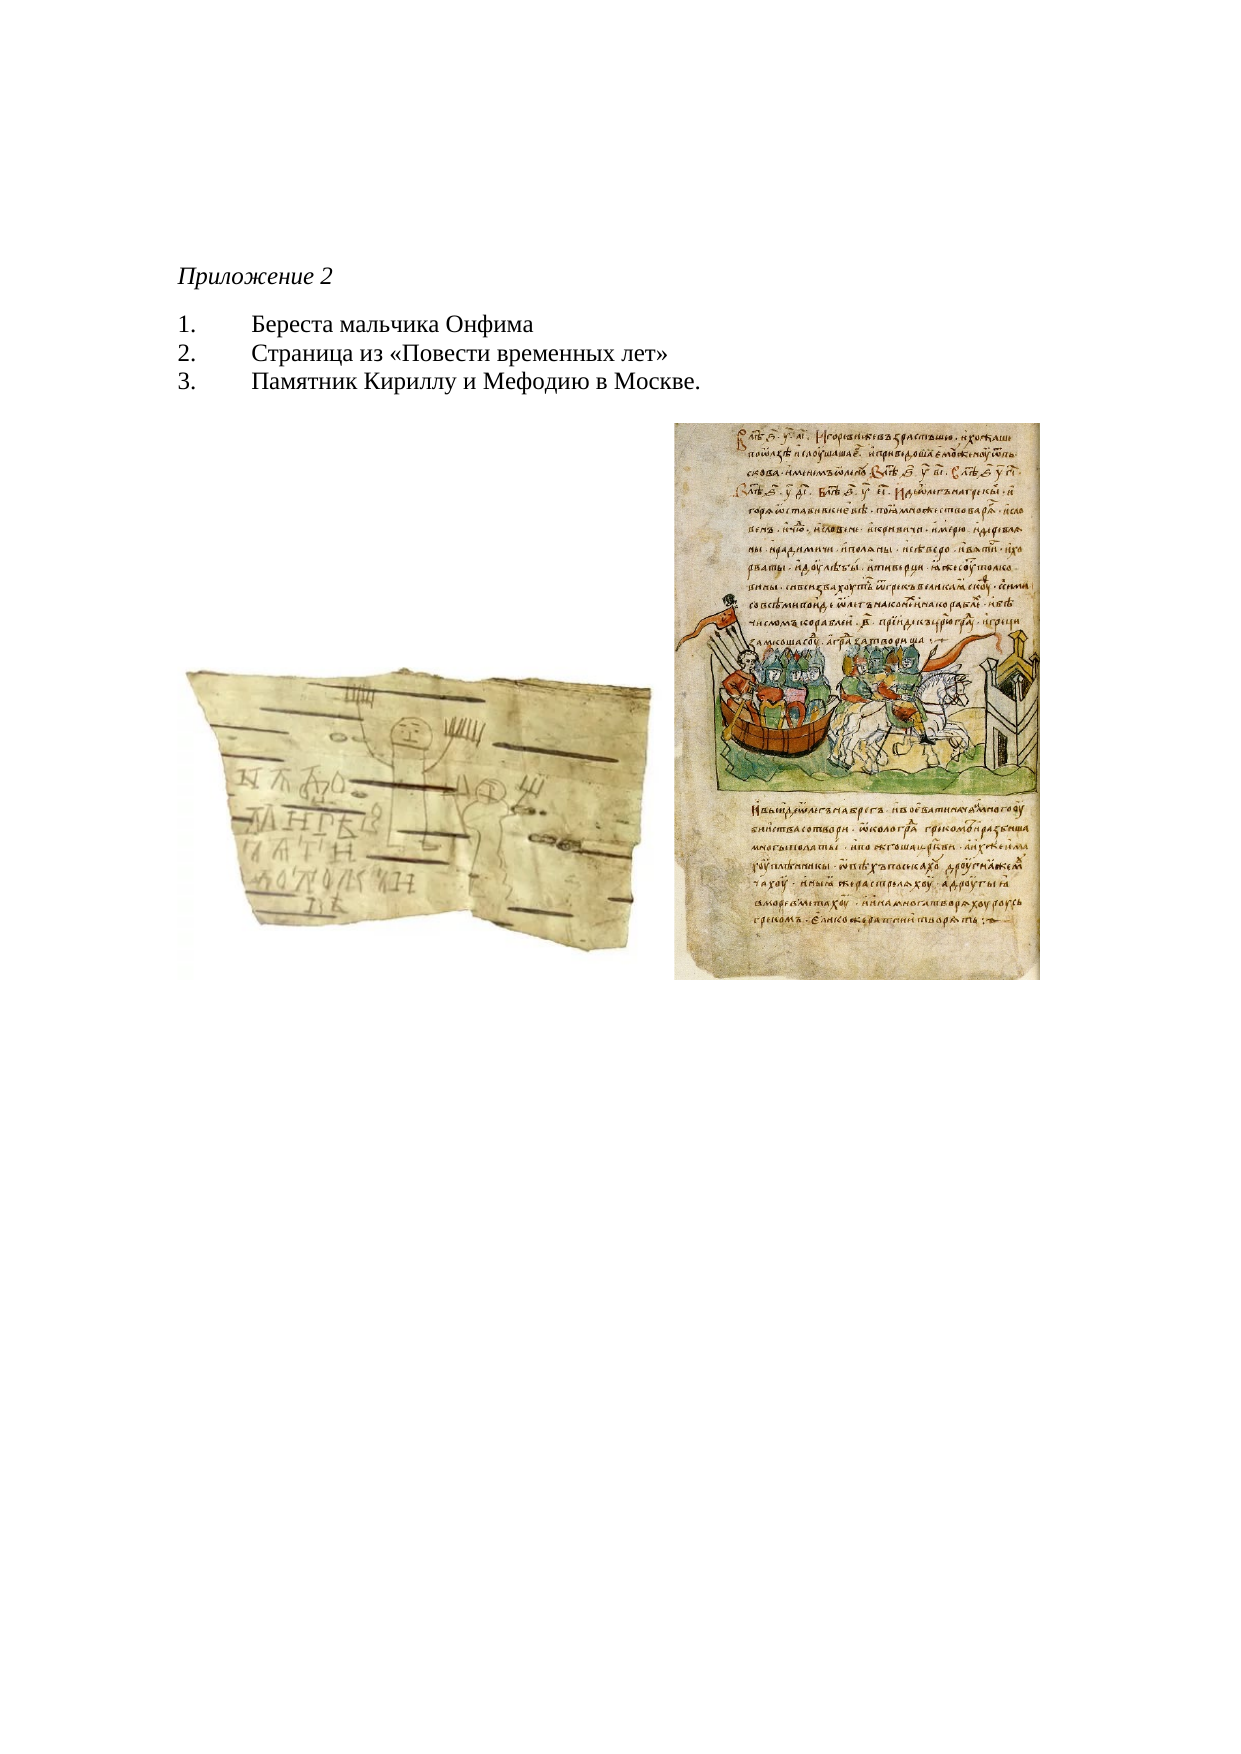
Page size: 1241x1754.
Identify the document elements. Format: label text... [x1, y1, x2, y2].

text 3. Памятник Кириллу и Мефодию в Москве. [177, 366, 1152, 395]
picture [177, 651, 670, 980]
text 1. Береста мальчика Онфима [177, 309, 1152, 338]
text 2. Страница из «Повести временных лет» [177, 338, 1152, 366]
picture [674, 423, 1040, 980]
text Приложение 2 [177, 261, 1152, 290]
